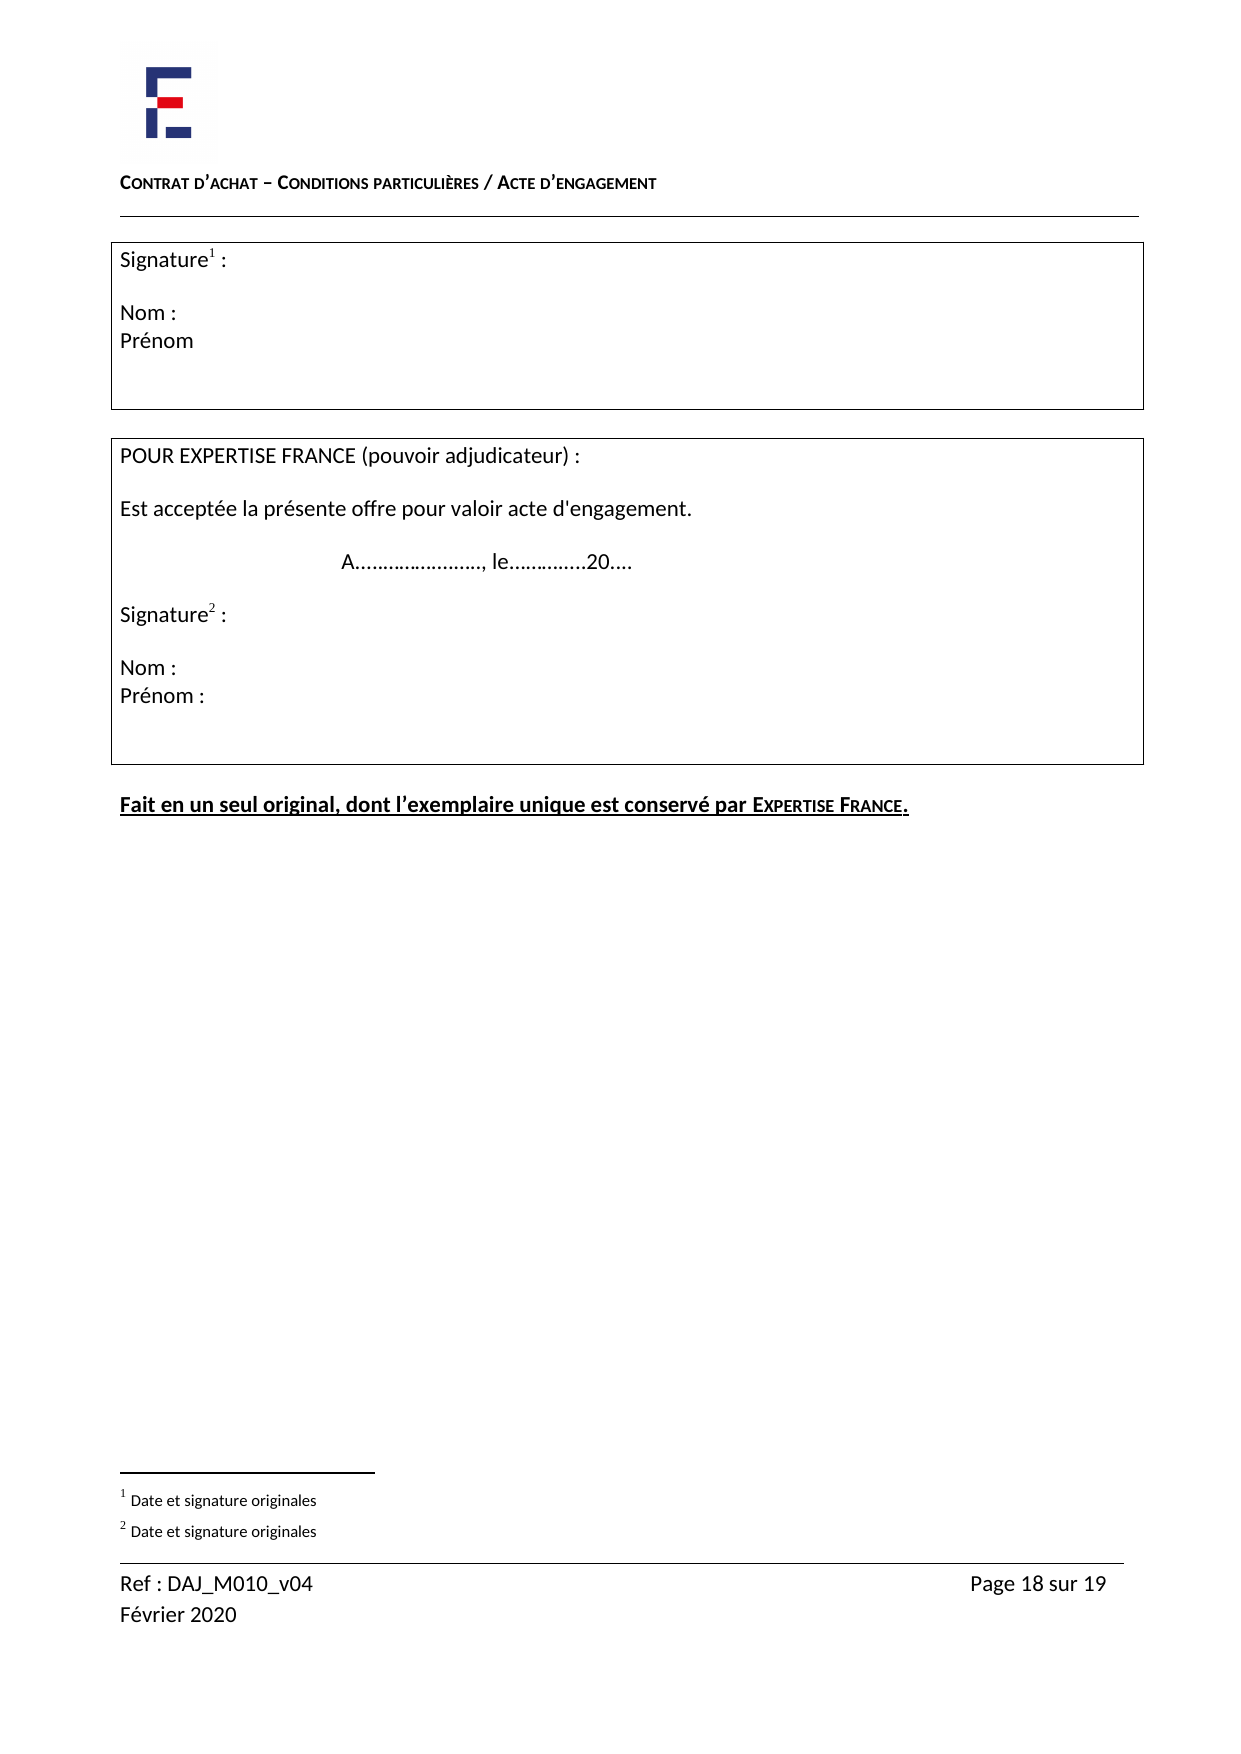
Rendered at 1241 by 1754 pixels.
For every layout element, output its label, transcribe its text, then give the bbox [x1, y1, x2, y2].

picture [120, 41, 218, 164]
text Nom : Prénom [112, 294, 1143, 354]
text A.....………....….., le...…….....20.... [112, 544, 1143, 575]
text Fait en un seul original, dont l’exemplaire unique est conservé par Expertise France. [120, 790, 1135, 818]
text Nom : Prénom : [112, 650, 1143, 709]
text Signature : [112, 597, 1143, 628]
text Signature : [112, 243, 1143, 273]
text Est acceptée la présente offre pour valoir acte d'engagement. [112, 491, 1143, 522]
text POUR EXPERTISE FRANCE (pouvoir adjudicateur) : [112, 439, 1143, 469]
